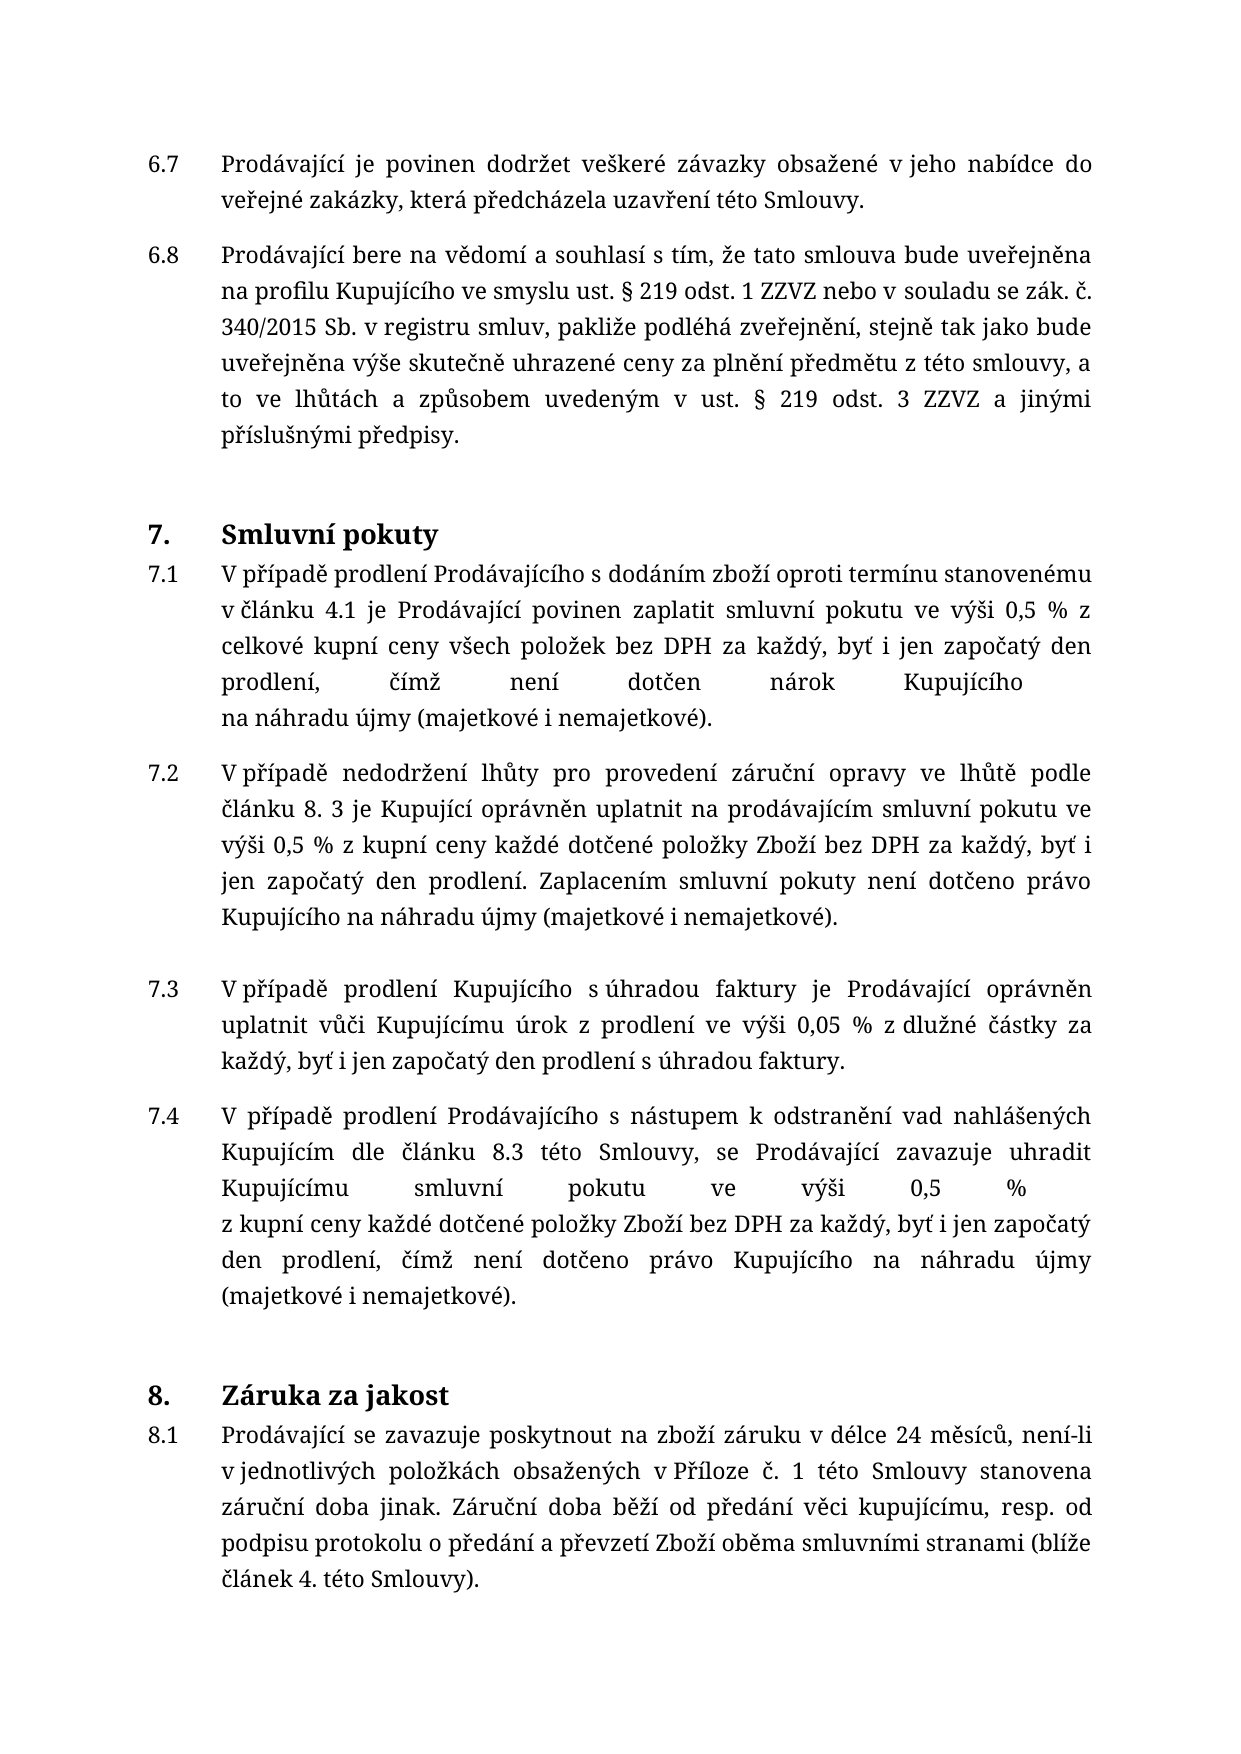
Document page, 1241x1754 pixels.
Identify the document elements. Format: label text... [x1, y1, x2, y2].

text 7.4 V případě prodlení Prodávajícího s nástupem k odstranění vad nahlášených Kupujícím dle článku 8.3 této Smlouvy, se Prodávající zavazuje uhradit Kupujícímu smluvní pokutu ve výši 0,5 % z kupní ceny každé dotčené položky Zboží bez DPH za každý, byť i jen započatý den prodlení, čímž není dotčeno právo Kupujícího na náhradu újmy (majetkové i nemajetkové). [148, 1100, 1093, 1311]
text 7.3 V případě prodlení Kupujícího s úhradou faktury je Prodávající oprávněn uplatnit vůči Kupujícímu úrok z prodlení ve výši 0,05 % z dlužné částky za každý, byť i jen započatý den prodlení s úhradou faktury. [148, 973, 1093, 1076]
text 7.2 V případě nedodržení lhůty pro provedení záruční opravy ve lhůtě podle článku 8. 3 je Kupující oprávněn uplatnit na prodávajícím smluvní pokutu ve výši 0,5 % z kupní ceny každé dotčené položky Zboží bez DPH za každý, byť i jen započatý den prodlení. Zaplacením smluvní pokuty není dotčeno právo Kupujícího na náhradu újmy (majetkové i nemajetkové). [148, 757, 1093, 932]
text 8. Záruka za jakost [148, 1377, 1093, 1414]
text 6.8 Prodávající bere na vědomí a souhlasí s tím, že tato smlouva bude uveřejněna na profilu Kupujícího ve smyslu ust. § 219 odst. 1 ZZVZ nebo v souladu se zák. č. 340/2015 Sb. v registru smluv, pakliže podléhá zveřejnění, stejně tak jako bude uveřejněna výše skutečně uhrazené ceny za plnění předmětu z této smlouvy, a to ve lhůtách a způsobem uvedeným v ust. § 219 odst. 3 ZZVZ a jinými příslušnými předpisy. [148, 239, 1093, 450]
text 7. Smluvní pokuty [148, 516, 1093, 552]
text 6.7 Prodávající je povinen dodržet veškeré závazky obsažené v jeho nabídce do veřejné zakázky, která předcházela uzavření této Smlouvy. [148, 148, 1093, 215]
text 8.1 Prodávající se zavazuje poskytnout na zboží záruku v délce 24 měsíců, není-li v jednotlivých položkách obsažených v Příloze č. 1 této Smlouvy stanovena záruční doba jinak. Záruční doba běží od předání věci kupujícímu, resp. od podpisu protokolu o předání a převzetí Zboží oběma smluvními stranami (blíže článek 4. této Smlouvy). [148, 1419, 1093, 1594]
text 7.1 V případě prodlení Prodávajícího s dodáním zboží oproti termínu stanovenému v článku 4.1 je Prodávající povinen zaplatit smluvní pokutu ve výši 0,5 % z celkové kupní ceny všech položek bez DPH za každý, byť i jen započatý den prodlení, čímž není dotčen nárok Kupujícího na náhradu újmy (majetkové i nemajetkové). [148, 558, 1093, 733]
